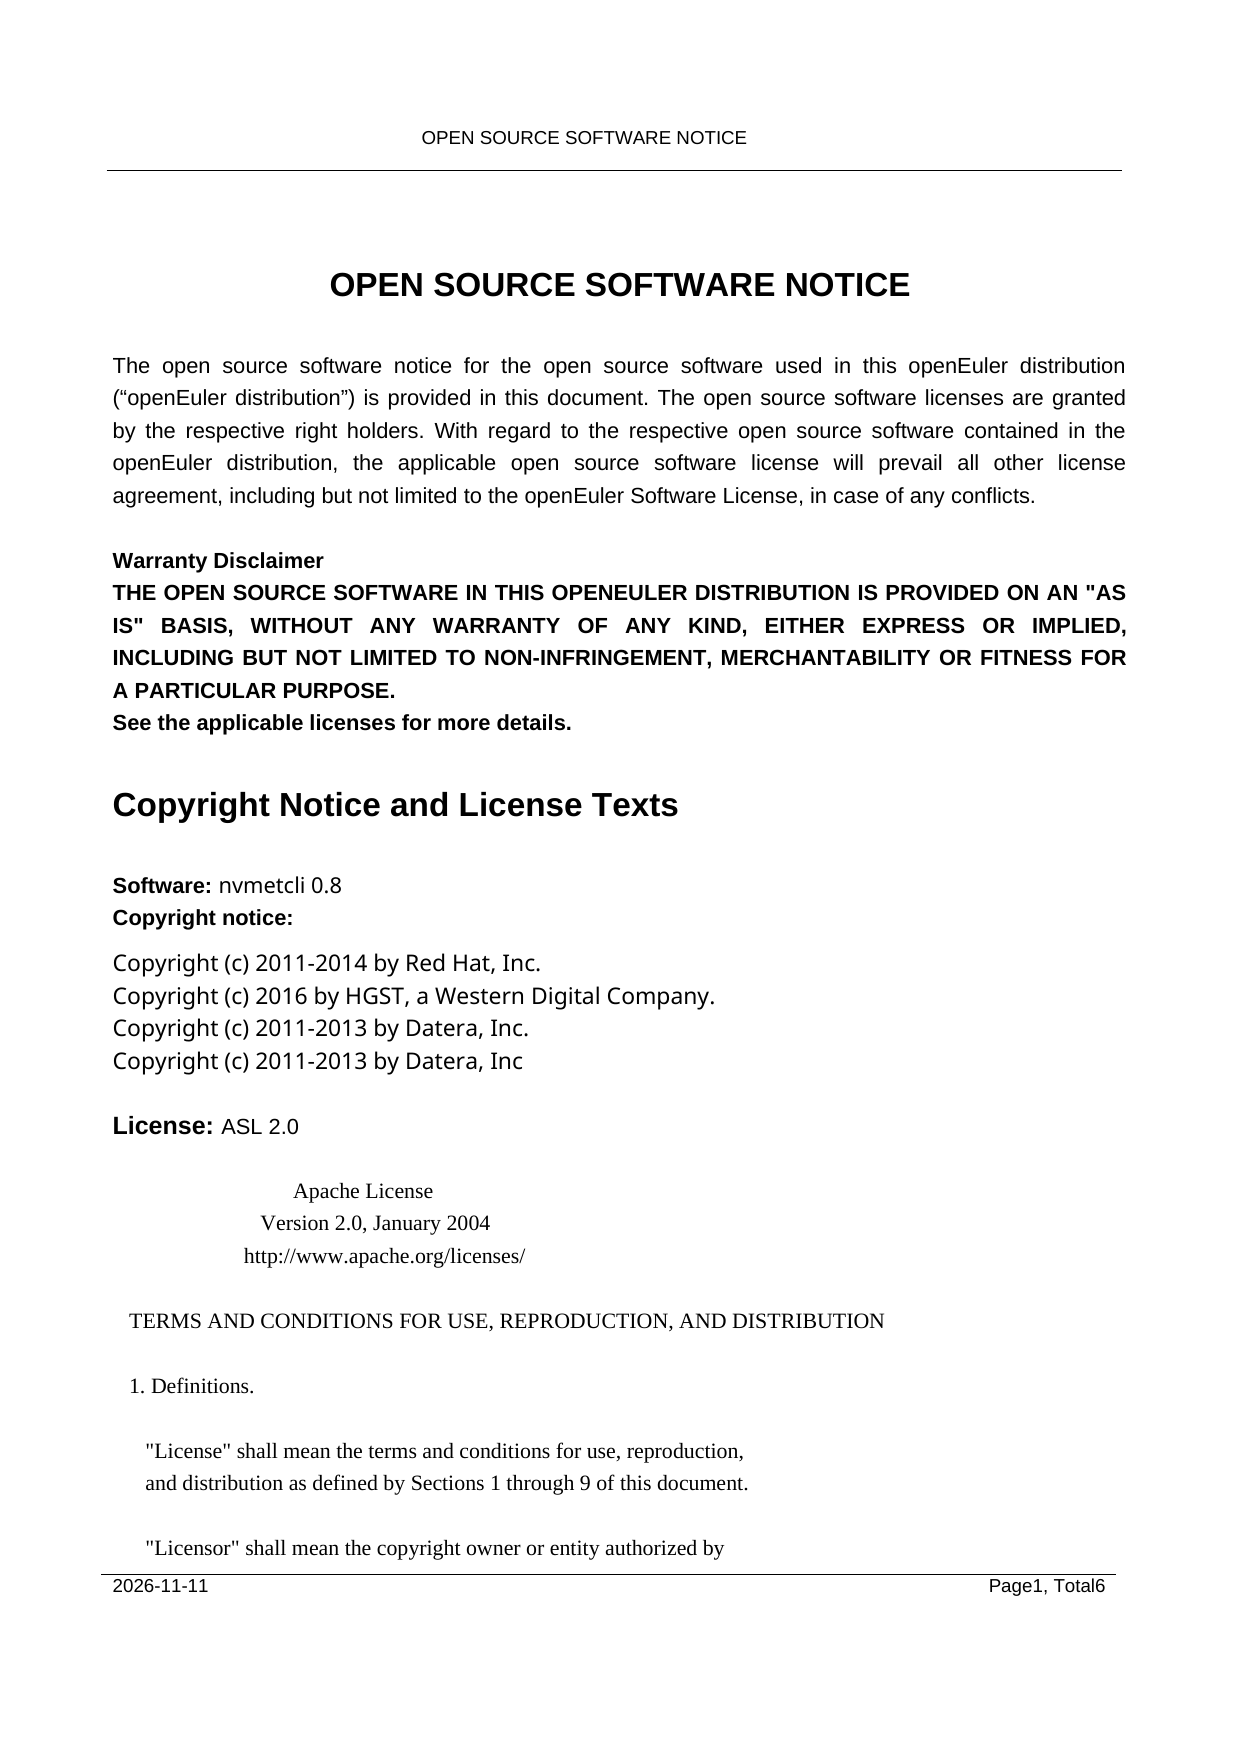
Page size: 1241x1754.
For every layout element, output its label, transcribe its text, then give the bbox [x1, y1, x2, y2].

title Software: nvmetcli 0.8 [112, 869, 1128, 901]
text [112, 1142, 1128, 1564]
text Copyright notice: [112, 901, 1128, 934]
text Copyright Notice and License Texts [112, 771, 1128, 836]
text OPEN SOURCE SOFTWARE NOTICE [112, 251, 1128, 316]
text License: ASL 2.0 [112, 1109, 1128, 1142]
text Warranty Disclaimer [112, 544, 1128, 576]
text The open source software notice for the open source software used in this openEuler distribution (“openEuler distribution”) is provided in this document. The open source software licenses are granted by the respective right holders. With regard to the respective open source software contained in the openEuler distribution, the applicable open source software license will prevail all other license agreement, including but not limited to the openEuler Software License, in case of any conflicts. [112, 349, 1128, 511]
text THE OPEN SOURCE SOFTWARE IN THIS OPENEULER DISTRIBUTION IS PROVIDED ON AN "AS IS" BASIS, WITHOUT ANY WARRANTY OF ANY KIND, EITHER EXPRESS OR IMPLIED, INCLUDING BUT NOT LIMITED TO NON-INFRINGEMENT, MERCHANTABILITY OR FITNESS FOR A PARTICULAR PURPOSE. See the applicable licenses for more details. [112, 576, 1128, 739]
text Copyright (c) 2011-2014 by Red Hat, Inc. Copyright (c) 2016 by HGST, a Western Digital Company. Copyright (c) 2011-2013 by Datera, Inc. Copyright (c) 2011-2013 by Datera, Inc [112, 947, 1128, 1109]
